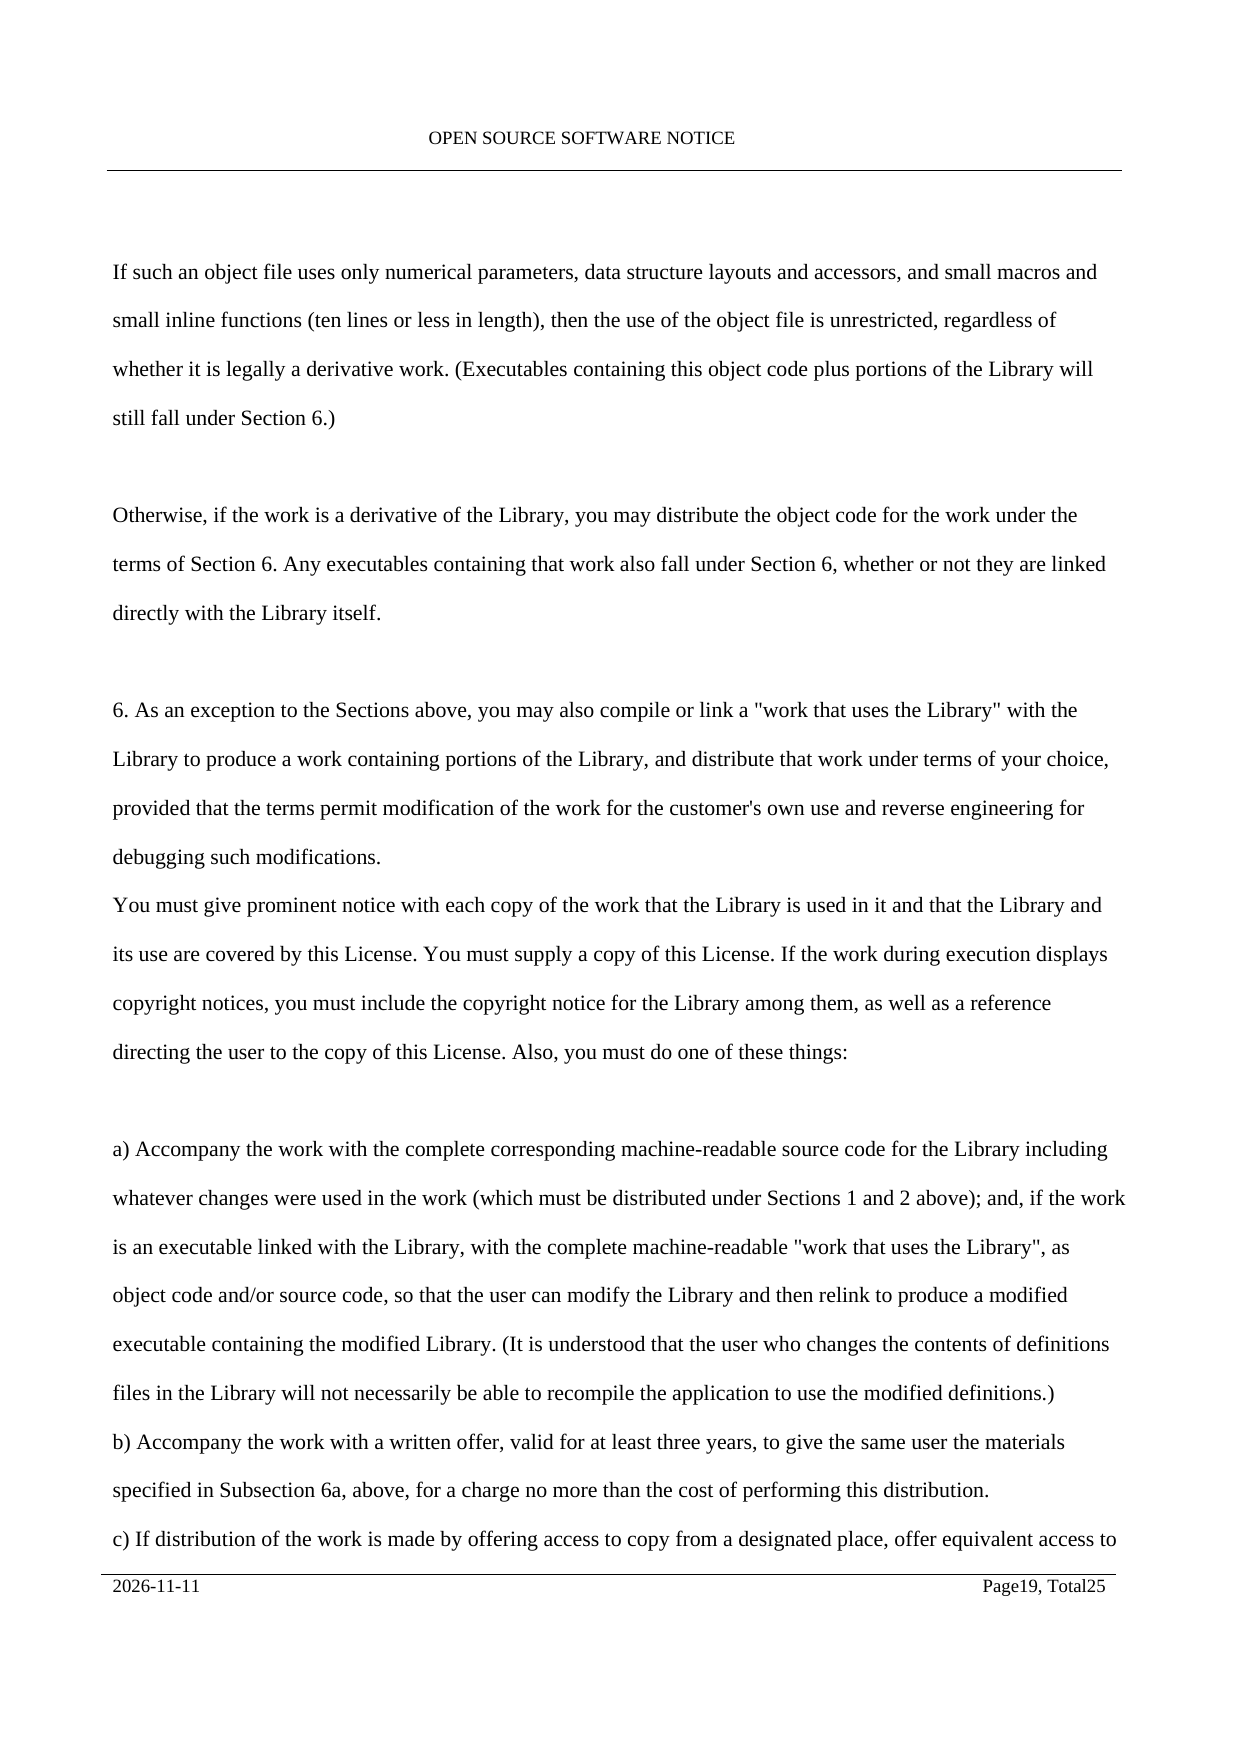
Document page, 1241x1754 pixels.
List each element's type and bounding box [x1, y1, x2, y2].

text [112, 206, 1128, 1555]
